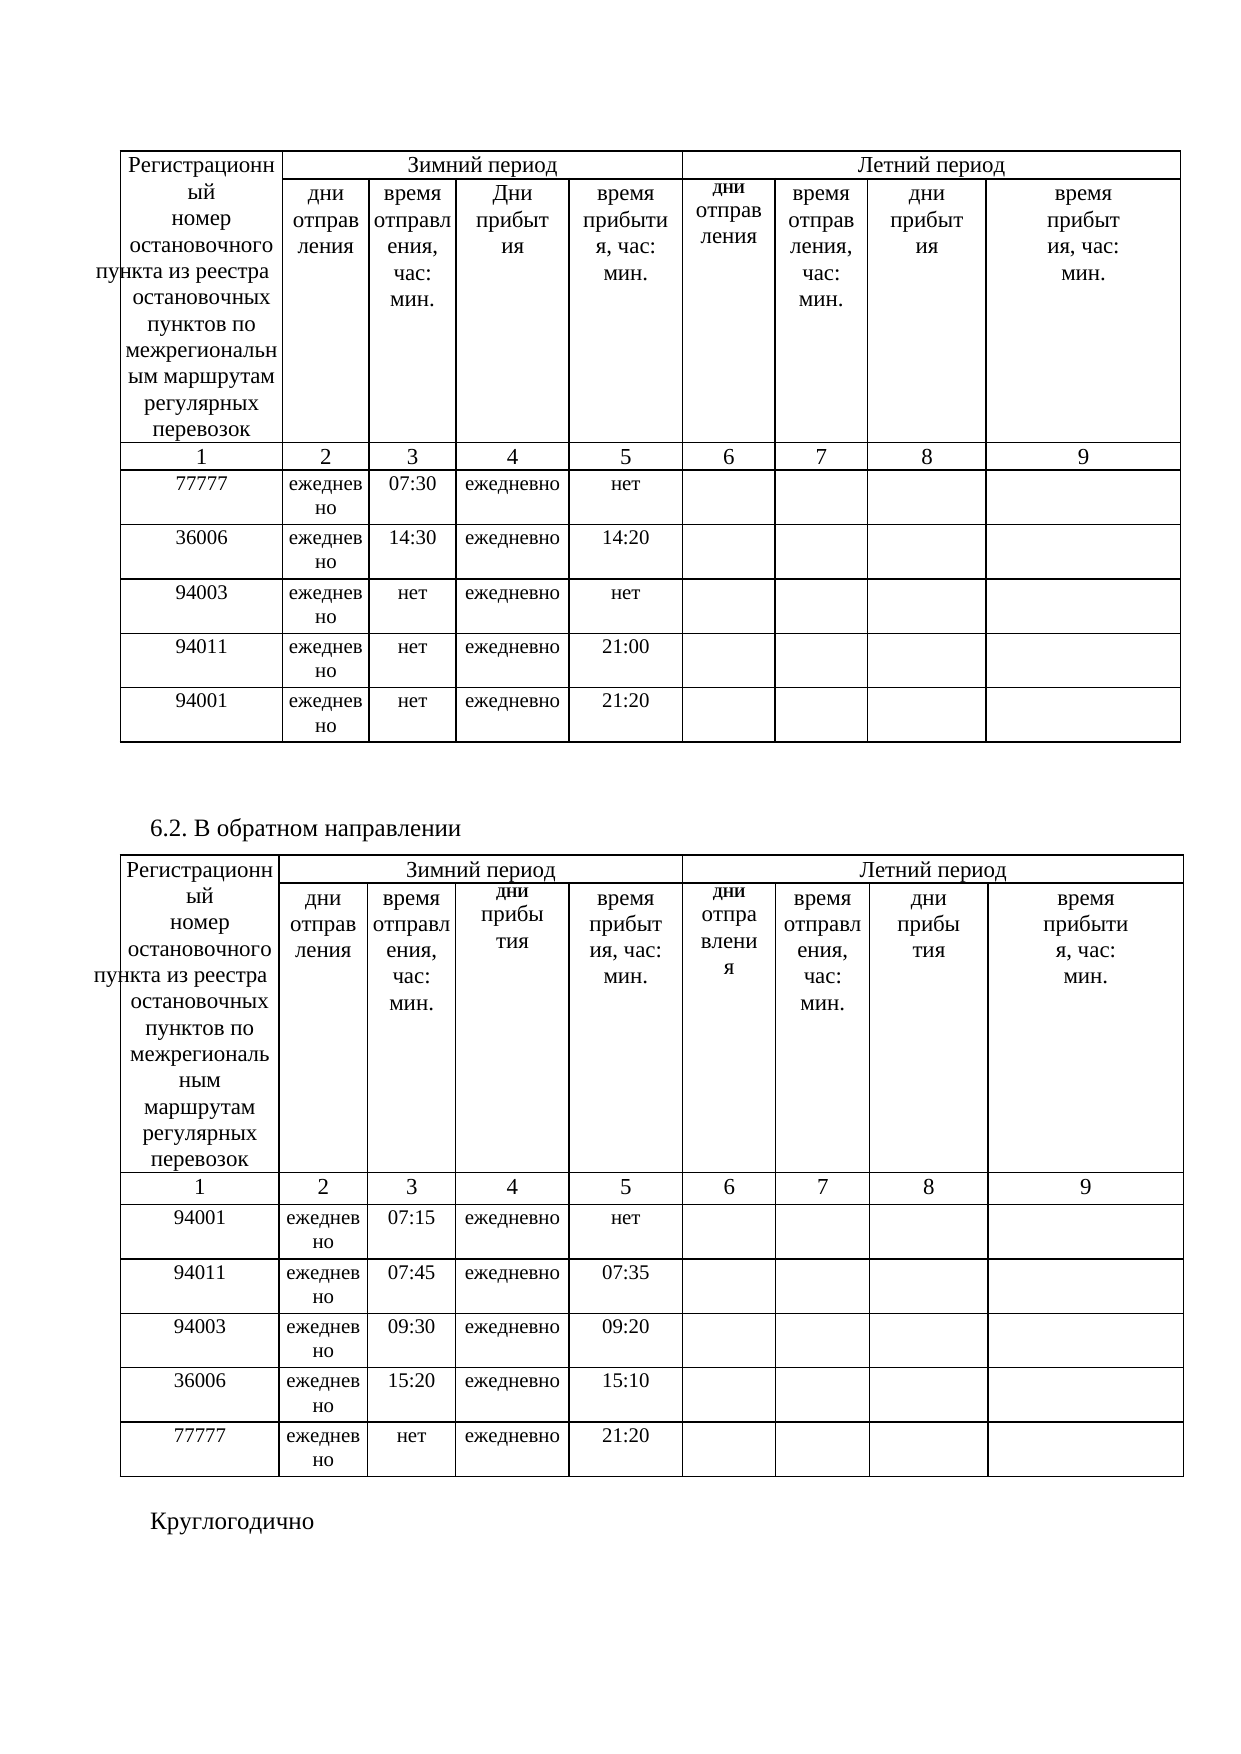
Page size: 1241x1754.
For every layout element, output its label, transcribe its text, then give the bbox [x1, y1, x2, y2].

text Круглогодично [150, 1506, 1090, 1535]
table_header Летний период [683, 152, 1180, 178]
table_cell ежедневно [457, 525, 568, 578]
table_cell 77777 [121, 1423, 278, 1476]
table_cell 07:35 [570, 1260, 682, 1312]
table_cell ежедневно [280, 1260, 367, 1312]
table_cell 94003 [121, 1314, 278, 1367]
table_cell [989, 1368, 1183, 1421]
table_cell 07:15 [368, 1205, 455, 1258]
table_cell [776, 1423, 869, 1476]
table_cell 94011 [121, 1260, 278, 1312]
table_cell 36006 [121, 525, 282, 578]
table_cell [776, 580, 867, 632]
table_cell 94003 [121, 580, 282, 632]
table_cell нет [570, 580, 682, 632]
table_header Зимний период [280, 856, 682, 882]
table_cell [870, 1260, 987, 1312]
table_cell 14:30 [370, 525, 455, 578]
table_cell [776, 1314, 869, 1367]
table_cell [776, 1260, 869, 1312]
table_cell [776, 1368, 869, 1421]
table_cell ежедневно [456, 1205, 568, 1258]
table_cell 94001 [121, 688, 282, 741]
table_cell [683, 525, 774, 578]
table_cell [776, 525, 867, 578]
table_cell 5 [570, 443, 682, 469]
table_cell [683, 580, 774, 632]
table_cell [870, 1205, 987, 1258]
table_cell 21:00 [570, 634, 682, 687]
table_cell время прибыт ия, час: мин. [987, 180, 1180, 441]
table_cell ежедневно [283, 525, 368, 578]
table_cell время прибыти я, час: мин. [570, 180, 682, 441]
table_cell время отправ ления, час: мин. [776, 180, 867, 441]
table_cell 6 [683, 1173, 775, 1204]
table_cell [987, 688, 1180, 741]
table_cell [776, 634, 867, 687]
table_cell [776, 1205, 869, 1258]
table_cell [989, 1205, 1183, 1258]
table_cell Дни прибыт ия [457, 180, 568, 441]
table_cell 15:10 [570, 1368, 682, 1421]
table_cell время отправл ения, час: мин. [370, 180, 455, 441]
table_header Летний период [683, 856, 1183, 882]
table_cell 09:30 [368, 1314, 455, 1367]
table_cell 36006 [121, 1368, 278, 1421]
table_cell 8 [870, 1173, 987, 1204]
table_cell ежедневно [280, 1314, 367, 1367]
table_cell [683, 471, 774, 524]
table_cell нет [370, 580, 455, 632]
table_cell 3 [368, 1173, 455, 1204]
table_cell ежедневно [283, 634, 368, 687]
table_cell [683, 1205, 775, 1258]
table_cell 94001 [121, 1205, 278, 1258]
table_cell время отправл ения, час: мин. [368, 884, 455, 1172]
table_cell [683, 634, 774, 687]
table_cell [989, 1260, 1183, 1312]
table_cell ДНИ отправ ления [683, 180, 774, 441]
table_cell нет [370, 634, 455, 687]
table_cell 9 [989, 1173, 1183, 1204]
table_header Зимний период [283, 152, 682, 178]
table_cell [987, 471, 1180, 524]
table_cell 9 [987, 443, 1180, 469]
table_header Регистрационный номер остановочного пункта из реестра остановочных пунктов по межрегиональным маршрутам регулярных перевозок [121, 856, 278, 1172]
table_cell дни прибыт ия [868, 180, 985, 441]
table_cell ежедневно [283, 471, 368, 524]
table_cell 15:20 [368, 1368, 455, 1421]
table_cell 4 [457, 443, 568, 469]
table_cell [683, 1423, 775, 1476]
table_cell ежедневно [457, 471, 568, 524]
table_cell ежедневно [456, 1368, 568, 1421]
table_cell 4 [456, 1173, 568, 1204]
table_cell 7 [776, 1173, 869, 1204]
table_cell нет [570, 471, 682, 524]
table_cell 09:20 [570, 1314, 682, 1367]
table_cell [989, 1423, 1183, 1476]
table_cell 21:20 [570, 688, 682, 741]
table_cell [870, 1314, 987, 1367]
table_cell 1 [121, 443, 282, 469]
table_cell 21:20 [570, 1423, 682, 1476]
table_cell ежедневно [456, 1423, 568, 1476]
table_cell [987, 580, 1180, 632]
table_cell нет [370, 688, 455, 741]
table_cell ежедневно [457, 634, 568, 687]
table_cell 07:30 [370, 471, 455, 524]
table_cell ежедневно [456, 1260, 568, 1312]
table_cell 94011 [121, 634, 282, 687]
table_cell 14:20 [570, 525, 682, 578]
table_cell ежедневно [457, 580, 568, 632]
table_cell 07:45 [368, 1260, 455, 1312]
table_cell 7 [776, 443, 867, 469]
table_cell [868, 471, 985, 524]
table_cell ДНИ прибы тия [456, 884, 568, 1172]
table_cell ежедневно [283, 688, 368, 741]
table_cell [868, 525, 985, 578]
table_cell [870, 1368, 987, 1421]
table_cell [868, 688, 985, 741]
table_cell 1 [121, 1173, 278, 1204]
table_cell время отправл ения, час: мин. [776, 884, 869, 1172]
table_cell 3 [370, 443, 455, 469]
table_cell время прибыти я, час: мин. [989, 884, 1183, 1172]
table_cell [776, 688, 867, 741]
table_cell [868, 580, 985, 632]
table_cell [683, 688, 774, 741]
table_header Регистрационный номер остановочного пункта из реестра остановочных пунктов по межрегиональным маршрутам регулярных перевозок [121, 152, 282, 441]
table_cell нет [570, 1205, 682, 1258]
table_cell ежедневно [280, 1205, 367, 1258]
table_cell 8 [868, 443, 985, 469]
table_cell ежедневно [457, 688, 568, 741]
table_cell время прибыт ия, час: мин. [570, 884, 682, 1172]
table_cell 6 [683, 443, 774, 469]
table_cell ДНИ отпра влени я [683, 884, 775, 1172]
table_cell [868, 634, 985, 687]
table_cell нет [368, 1423, 455, 1476]
table_cell дни прибы тия [870, 884, 987, 1172]
table_cell [683, 1260, 775, 1312]
table_cell [683, 1314, 775, 1367]
table_cell 2 [280, 1173, 367, 1204]
table_cell [776, 471, 867, 524]
table_cell ежедневно [280, 1368, 367, 1421]
table_cell дни отправ ления [283, 180, 368, 441]
table_cell 77777 [121, 471, 282, 524]
table_cell [987, 525, 1180, 578]
table_cell [989, 1314, 1183, 1367]
text 6.2. В обратном направлении [150, 813, 1090, 842]
table_cell [870, 1423, 987, 1476]
table_cell [683, 1368, 775, 1421]
table_cell ежедневно [280, 1423, 367, 1476]
table_cell 5 [570, 1173, 682, 1204]
table_cell дни отправ ления [280, 884, 367, 1172]
table_cell 2 [283, 443, 368, 469]
table_cell [987, 634, 1180, 687]
table_cell ежедневно [456, 1314, 568, 1367]
table_cell ежедневно [283, 580, 368, 632]
